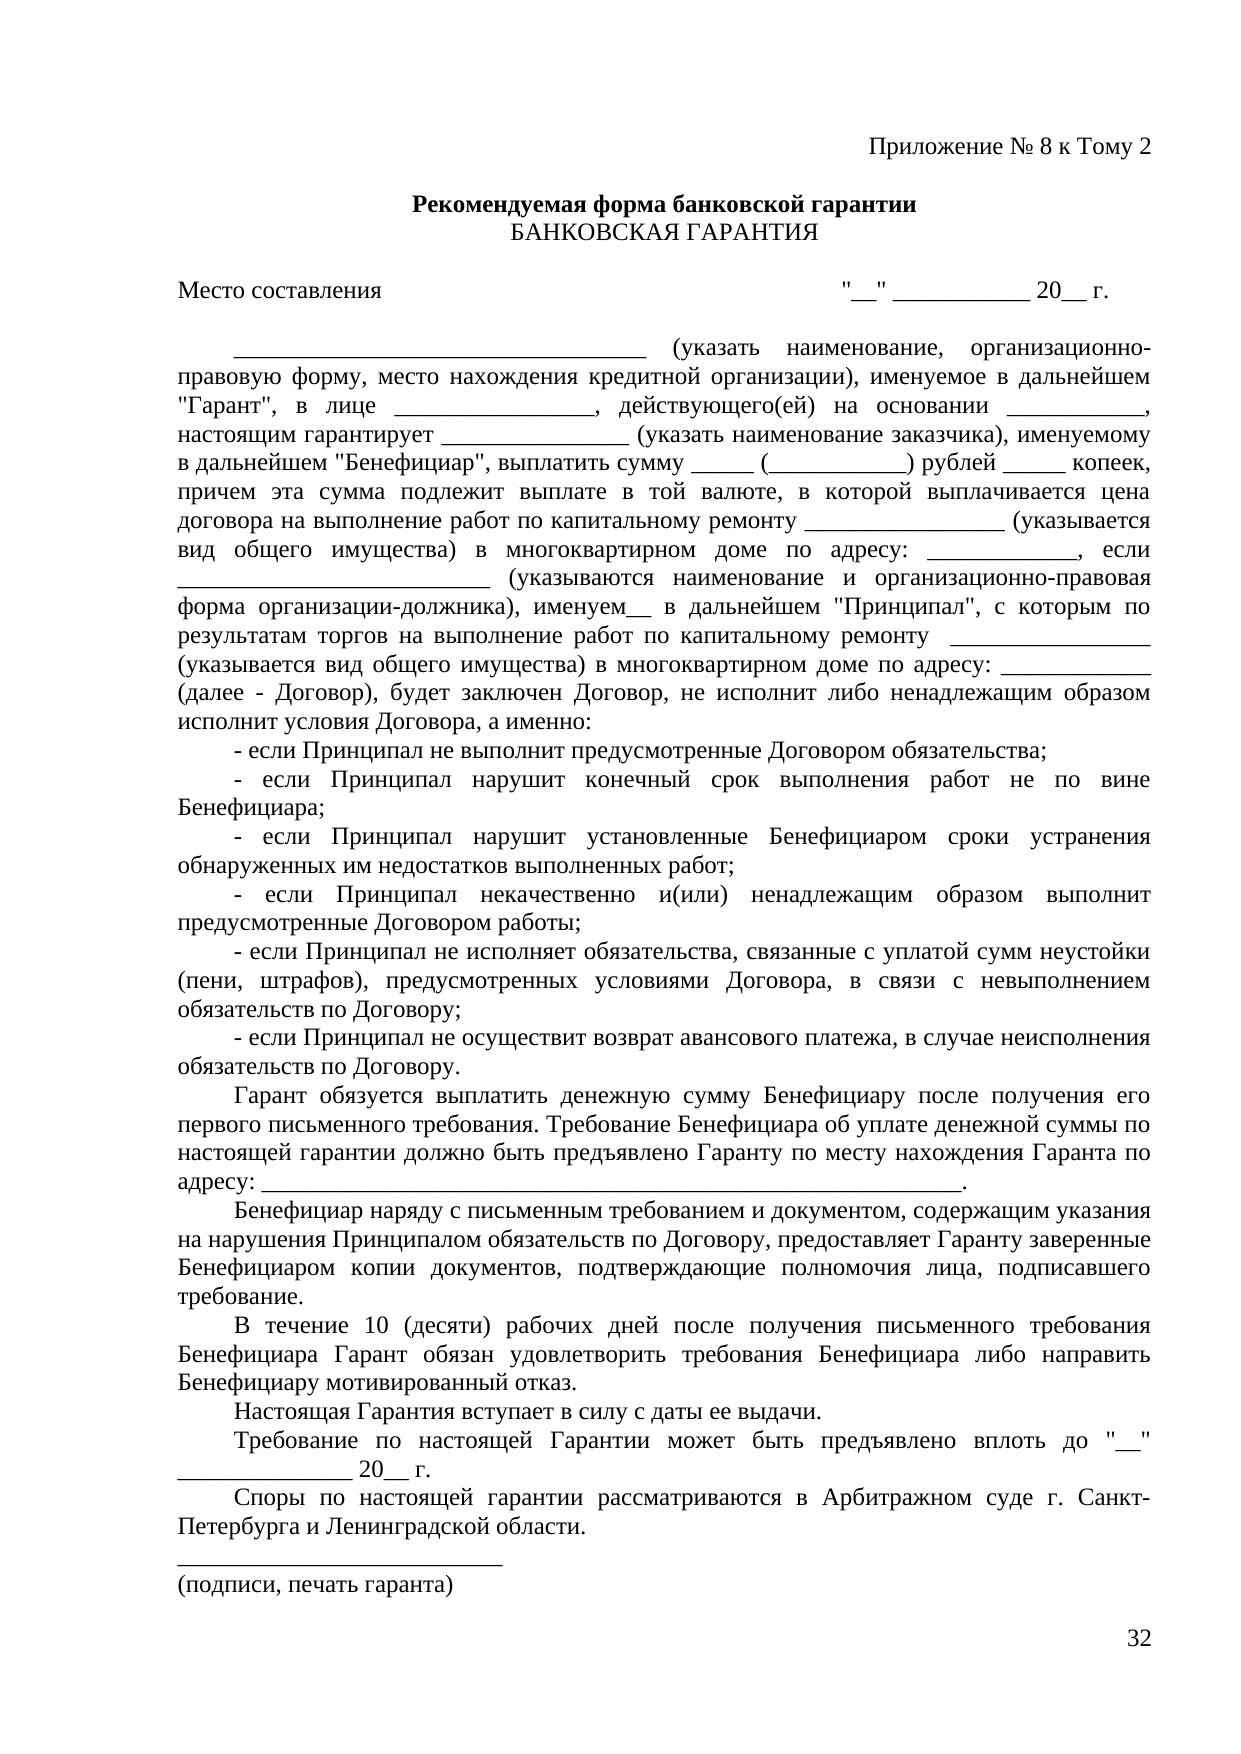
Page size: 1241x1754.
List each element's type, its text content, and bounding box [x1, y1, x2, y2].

text - если Принципал некачественно и(или) ненадлежащим образом выполнит предусмотренные Договором работы; [177, 879, 1152, 936]
text _________________________________ (указать наименование, организационно-правовую форму, место нахождения кредитной организации), именуемое в дальнейшем "Гарант", в лице ________________, действующего(ей) на основании ___________, настоящим гарантирует _______________ (указать наименование заказчика), именуемому в дальнейшем "Бенефициар", выплатить сумму _____ (___________) рублей _____ копеек, причем эта сумма подлежит выплате в той валюте, в которой выплачивается цена договора на выполнение работ по капитальному ремонту ________________ (указывается вид общего имущества) в многоквартирном доме по адресу: ____________, если _________________________ (указываются наименование и организационно-правовая форма организации-должника), именуем__ в дальнейшем "Принципал", с которым по результатам торгов на выполнение работ по капитальному ремонту ________________ (указывается вид общего имущества) в многоквартирном доме по адресу: ____________ (далее - Договор), будет заключен Договор, не исполнит либо ненадлежащим образом исполнит условия Договора, а именно: [177, 332, 1152, 735]
text - если Принципал нарушит конечный срок выполнения работ не по вине Бенефициара; [177, 764, 1152, 821]
text Требование по настоящей Гарантии может быть предъявлено вплоть до "__" ______________ 20__ г. [177, 1425, 1152, 1482]
text - если Принципал нарушит установленные Бенефициаром сроки устранения обнаруженных им недостатков выполненных работ; [177, 821, 1152, 879]
text В течение 10 (десяти) рабочих дней после получения письменного требования Бенефициара Гарант обязан удовлетворить требования Бенефициара либо направить Бенефициару мотивированный отказ. [177, 1310, 1152, 1396]
text БАНКОВСКАЯ ГАРАНТИЯ [177, 217, 1152, 246]
text Бенефициар наряду с письменным требованием и документом, содержащим указания на нарушения Принципалом обязательств по Договору, предоставляет Гаранту заверенные Бенефициаром копии документов, подтверждающие полномочия лица, подписавшего требование. [177, 1195, 1152, 1310]
text - если Принципал не исполняет обязательства, связанные с уплатой сумм неустойки (пени, штрафов), предусмотренных условиями Договора, в связи с невыполнением обязательств по Договору; [177, 936, 1152, 1022]
text - если Принципал не выполнит предусмотренные Договором обязательства; [177, 735, 1152, 764]
text (подписи, печать гаранта) [177, 1569, 1152, 1597]
text __________________________ [177, 1540, 1152, 1569]
text - если Принципал не осуществит возврат авансового платежа, в случае неисполнения обязательств по Договору. [177, 1022, 1152, 1080]
text Настоящая Гарантия вступает в силу с даты ее выдачи. [177, 1396, 1152, 1425]
text Приложение № 8 к Тому 2 [177, 131, 1152, 160]
text Рекомендуемая форма банковской гарантии [177, 189, 1152, 217]
text Место составления "__" ___________ 20__ г. [177, 275, 1152, 304]
text Споры по настоящей гарантии рассматриваются в Арбитражном суде г. Санкт-Петербурга и Ленинградской области. [177, 1482, 1152, 1540]
text Гарант обязуется выплатить денежную сумму Бенефициару после получения его первого письменного требования. Требование Бенефициара об уплате денежной суммы по настоящей гарантии должно быть предъявлено Гаранту по месту нахождения Гаранта по адресу: ________________________________________________________. [177, 1080, 1152, 1195]
